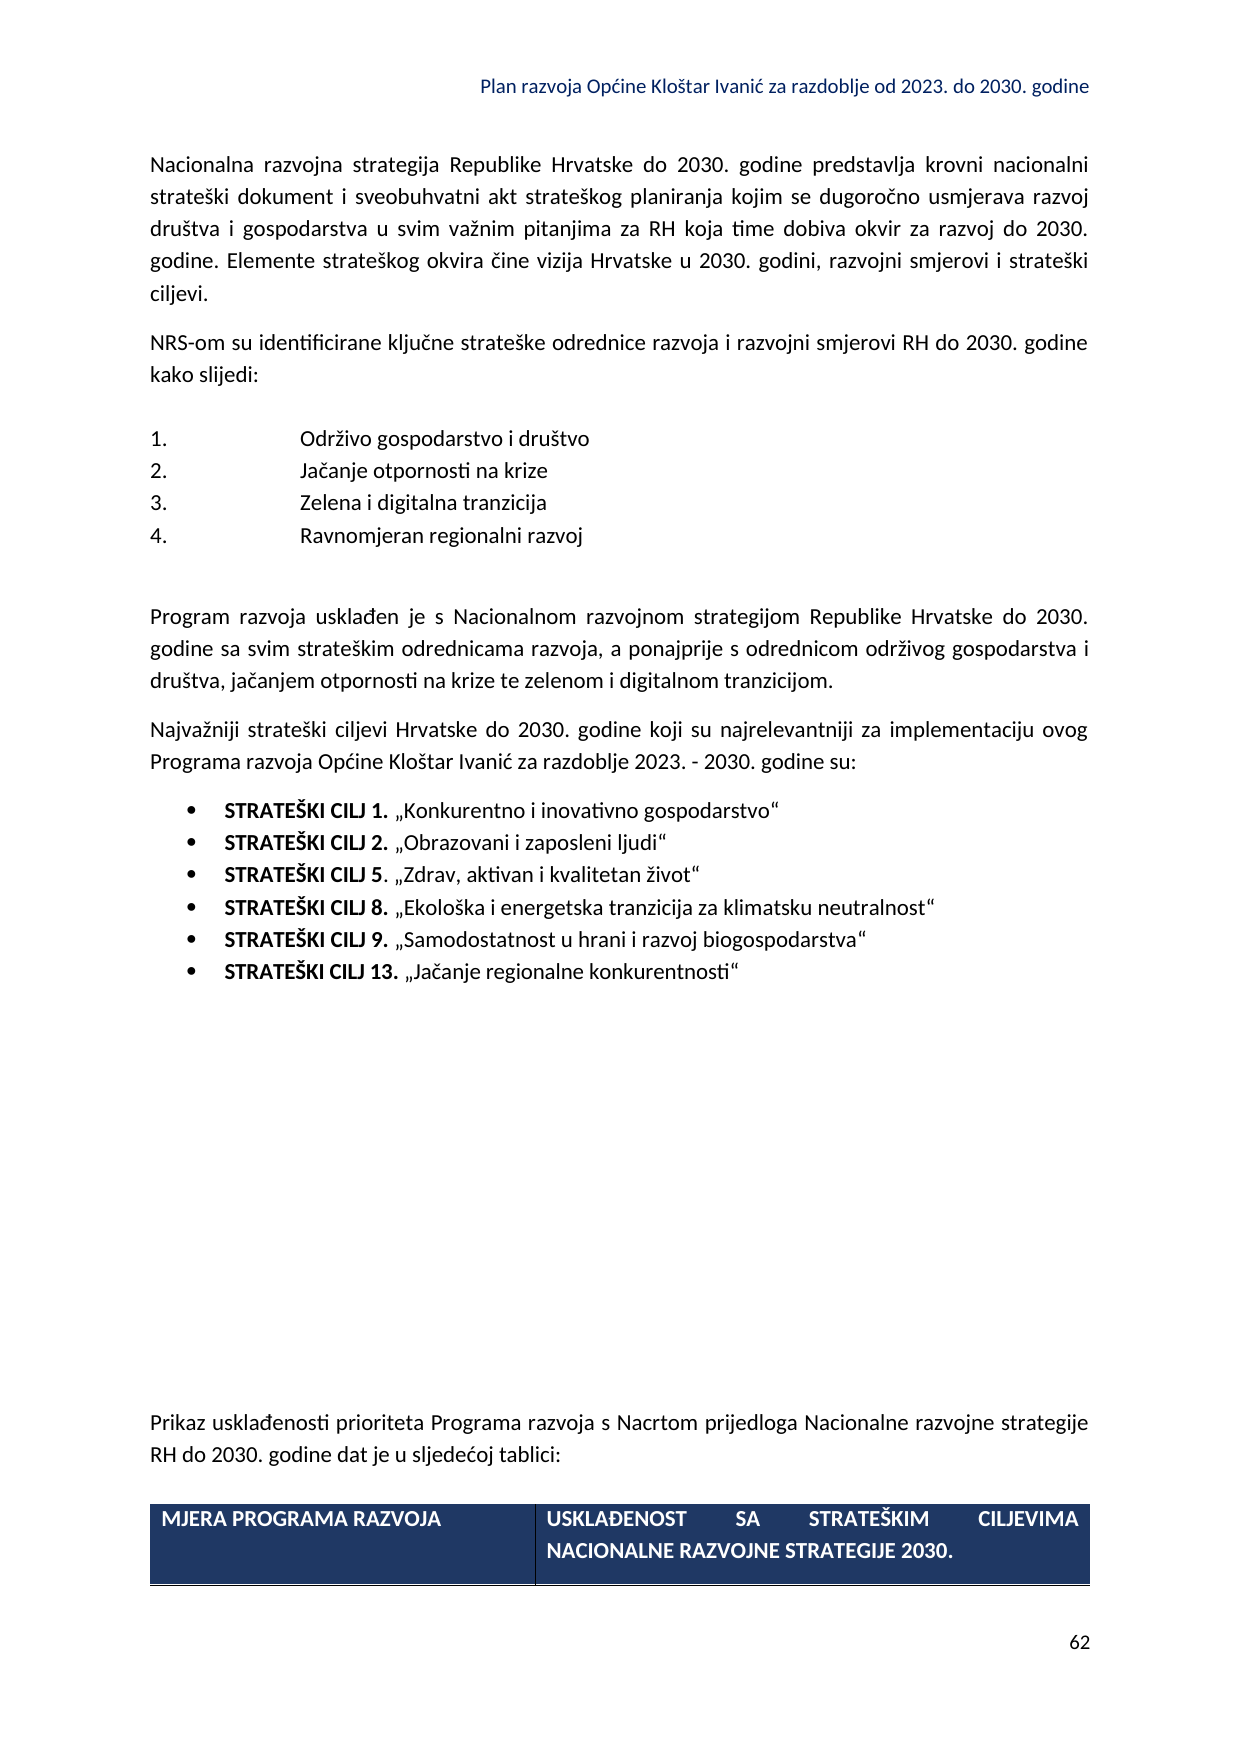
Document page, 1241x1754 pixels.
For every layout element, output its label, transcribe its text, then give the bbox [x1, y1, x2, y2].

text Nacionalna razvojna strategija Republike Hrvatske do 2030. godine predstavlja krovni nacionalni strateški dokument i sveobuhvatni akt strateškog planiranja kojim se dugoročno usmjerava razvoj društva i gospodarstva u svim važnim pitanjima za RH koja time dobiva okvir za razvoj do 2030. godine. Elemente strateškog okvira čine vizija Hrvatske u 2030. godini, razvojni smjerovi i strateški ciljevi. [150, 150, 1090, 307]
text Najvažniji strateški ciljevi Hrvatske do 2030. godine koji su najrelevantniji za implementaciju ovog Programa razvoja Općine Kloštar Ivanić za razdoblje 2023. - 2030. godine su: [150, 715, 1090, 775]
text Program razvoja usklađen je s Nacionalnom razvojnom strategijom Republike Hrvatske do 2030. godine sa svim strateškim odrednicama razvoja, a ponajprije s odrednicom održivog gospodarstva i društva, jačanjem otpornosti na krize te zelenom i digitalnom tranzicijom. [150, 602, 1090, 694]
list STRATEŠKI CILJ 9. „Samodostatnost u hrani i razvoj biogospodarstva“ [187, 925, 1090, 953]
list STRATEŠKI CILJ 2. „Obrazovani i zaposleni ljudi“ [187, 828, 1090, 856]
list STRATEŠKI CILJ 13. „Jačanje regionalne konkurentnosti“ [187, 957, 1090, 985]
table_header USKLAĐENOST SA STRATEŠKIM CILJEVIMA NACIONALNE RAZVOJNE STRATEGIJE 2030. [536, 1504, 1090, 1584]
text Prikaz usklađenosti prioriteta Programa razvoja s Nacrtom prijedloga Nacionalne razvojne strategije RH do 2030. godine dat je u sljedećoj tablici: [150, 1408, 1090, 1468]
text NRS-om su identificirane ključne strateške odrednice razvoja i razvojni smjerovi RH do 2030. godine kako slijedi: [150, 328, 1090, 388]
list STRATEŠKI CILJ 5. „Zdrav, aktivan i kvalitetan život“ [187, 860, 1090, 888]
list STRATEŠKI CILJ 8. „Ekološka i energetska tranzicija za klimatsku neutralnost“ [187, 893, 1090, 921]
list Održivo gospodarstvo i društvo [150, 424, 1090, 452]
list STRATEŠKI CILJ 1. „Konkurentno i inovativno gospodarstvo“ [187, 796, 1090, 824]
list Jačanje otpornosti na krize [150, 456, 1090, 484]
list Zelena i digitalna tranzicija [150, 488, 1090, 517]
table_header MJERA PROGRAMA RAZVOJA [150, 1504, 535, 1584]
list Ravnomjeran regionalni razvoj [150, 521, 1090, 549]
